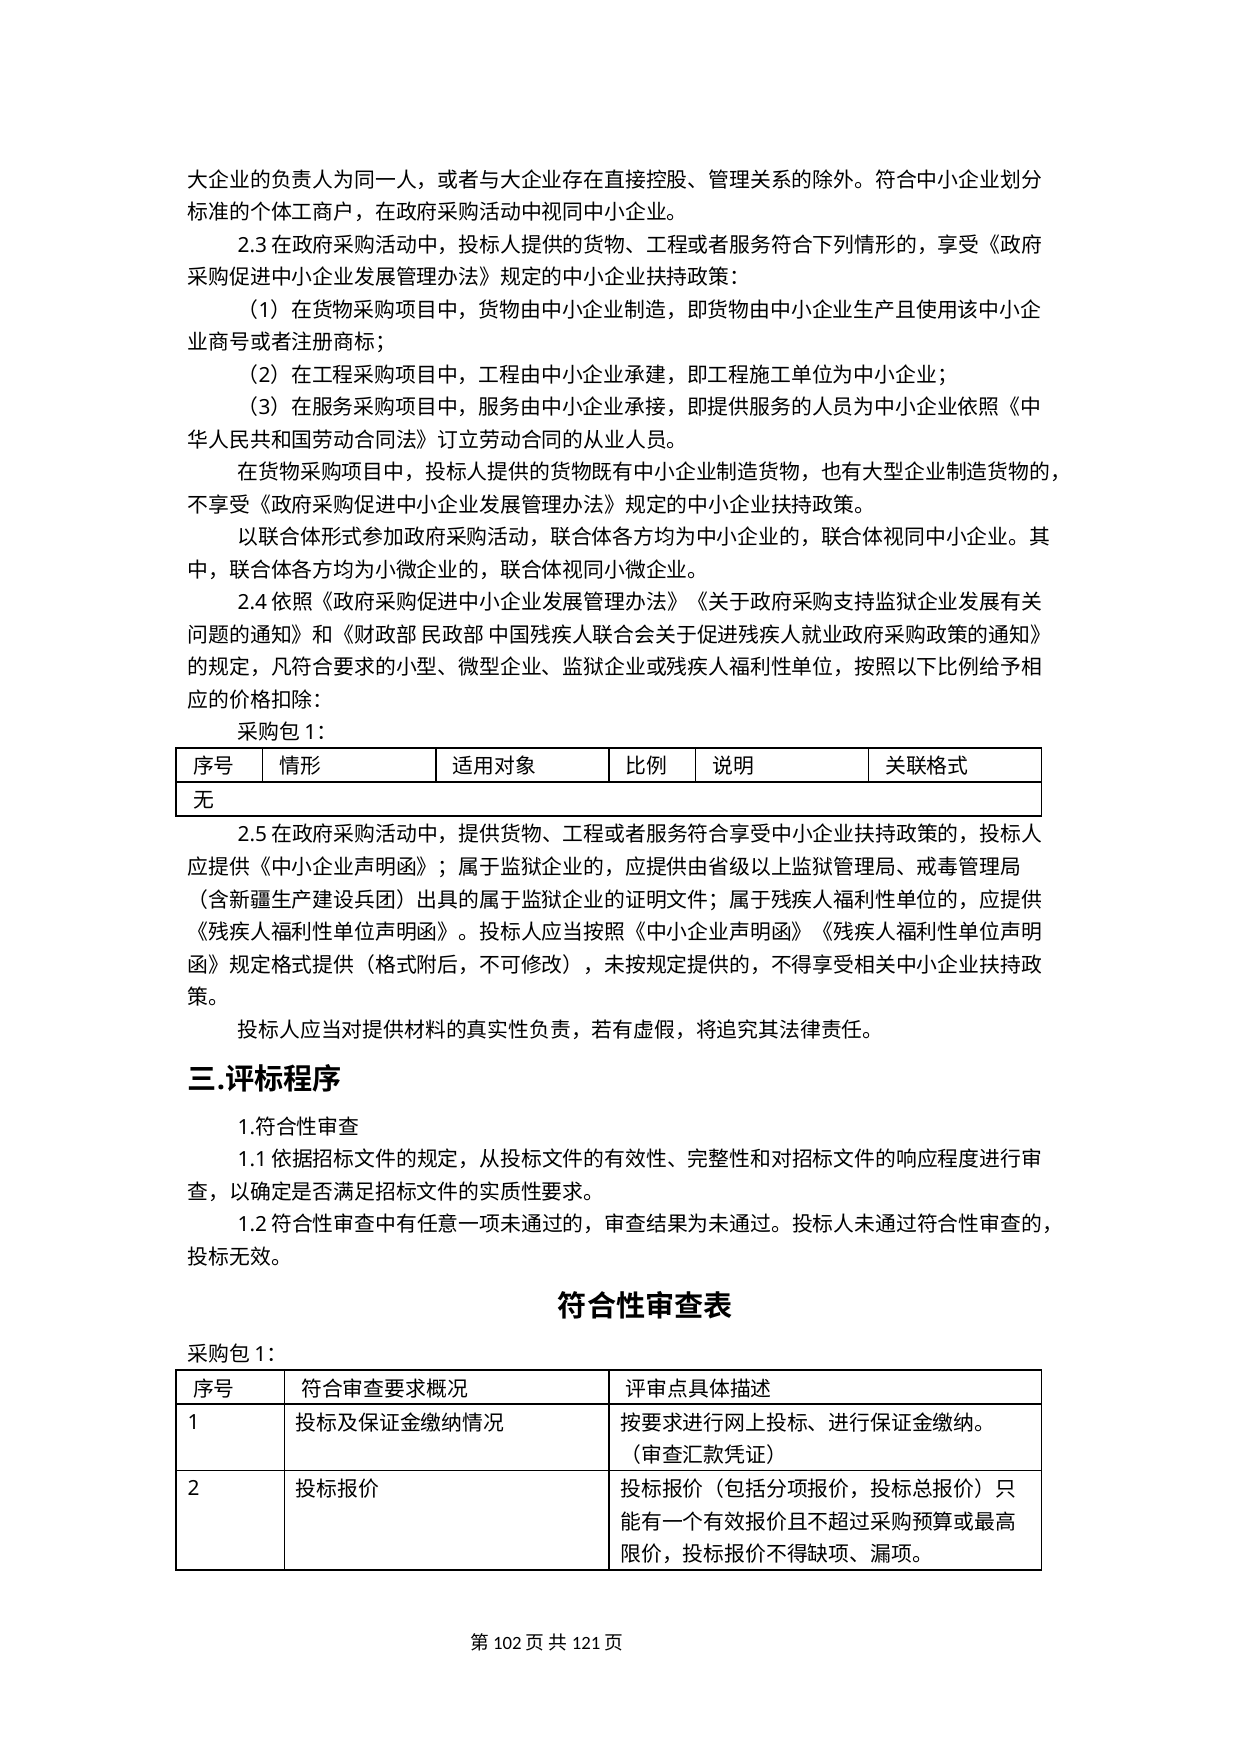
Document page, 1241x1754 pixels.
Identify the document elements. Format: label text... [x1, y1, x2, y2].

table_cell 投标报价（包括分项报价，投标总报价）只能有一个有效报价且不超过采购预算或最高限价，投标报价不得缺项、漏项。 [610, 1471, 1041, 1569]
text 1.1依据招标文件的规定，从投标文件的有效性、完整性和对招标文件的响应程度进行审查，以确定是否满足招标文件的实质性要求。 [187, 1142, 1053, 1207]
table_cell 投标及保证金缴纳情况 [285, 1405, 608, 1470]
text （1）在货物采购项目中，货物由中小企业制造，即货物由中小企业生产且使用该中小企业商号或者注册商标； [187, 292, 1053, 357]
table_cell 2 [177, 1471, 284, 1569]
table_cell 无 [177, 783, 1041, 815]
text 以联合体形式参加政府采购活动，联合体各方均为中小企业的，联合体视同中小企业。其中，联合体各方均为小微企业的，联合体视同小微企业。 [187, 519, 1053, 584]
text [187, 162, 1053, 227]
table_header 序号 [177, 749, 262, 781]
table_header 说明 [696, 749, 868, 781]
text 三.评标程序 [187, 1044, 1053, 1109]
text 1.符合性审查 [187, 1109, 1053, 1142]
table_header 序号 [177, 1371, 284, 1403]
text 2.5在政府采购活动中，提供货物、工程或者服务符合享受中小企业扶持政策的，投标人应提供《中小企业声明函》；属于监狱企业的，应提供由省级以上监狱管理局、戒毒管理局（含新疆生产建设兵团）出具的属于监狱企业的证明文件；属于残疾人福利性单位的，应提供《残疾人福利性单位声明函》。投标人应当按照《中小企业声明函》《残疾人福利性单位声明函》规定格式提供（格式附后，不可修改），未按规定提供的，不得享受相关中小企业扶持政策。 [187, 817, 1053, 1012]
table_header 符合审查要求概况 [285, 1371, 608, 1403]
table_header 比例 [610, 749, 695, 781]
text （3）在服务采购项目中，服务由中小企业承接，即提供服务的人员为中小企业依照《中华人民共和国劳动合同法》订立劳动合同的从业人员。 [187, 389, 1053, 454]
text 2.4依照《政府采购促进中小企业发展管理办法》《关于政府采购支持监狱企业发展有关问题的通知》和《财政部 民政部 中国残疾人联合会关于促进残疾人就业政府采购政策的通知》的规定，凡符合要求的小型、微型企业、监狱企业或残疾人福利性单位，按照以下比例给予相应的价格扣除： [187, 584, 1053, 714]
text 采购包1： [187, 714, 1053, 747]
text （2）在工程采购项目中，工程由中小企业承建，即工程施工单位为中小企业； [187, 357, 1053, 389]
table_cell 1 [177, 1405, 284, 1470]
text 采购包1： [187, 1337, 1053, 1369]
table_cell 按要求进行网上投标、进行保证金缴纳。（审查汇款凭证） [610, 1405, 1041, 1470]
table_header 关联格式 [869, 749, 1041, 781]
text 2.3在政府采购活动中，投标人提供的货物、工程或者服务符合下列情形的，享受《政府采购促进中小企业发展管理办法》规定的中小企业扶持政策： [187, 227, 1053, 292]
table_cell 投标报价 [285, 1471, 608, 1569]
table_header 适用对象 [437, 749, 608, 781]
text 在货物采购项目中，投标人提供的货物既有中小企业制造货物，也有大型企业制造货物的，不享受《政府采购促进中小企业发展管理办法》规定的中小企业扶持政策。 [187, 454, 1053, 519]
text 符合性审查表 [187, 1272, 1053, 1337]
text 投标人应当对提供材料的真实性负责，若有虚假，将追究其法律责任。 [187, 1012, 1053, 1044]
table_header 评审点具体描述 [610, 1371, 1041, 1403]
table_header 情形 [263, 749, 435, 781]
text 1.2符合性审查中有任意一项未通过的，审查结果为未通过。投标人未通过符合性审查的，投标无效。 [187, 1207, 1053, 1272]
